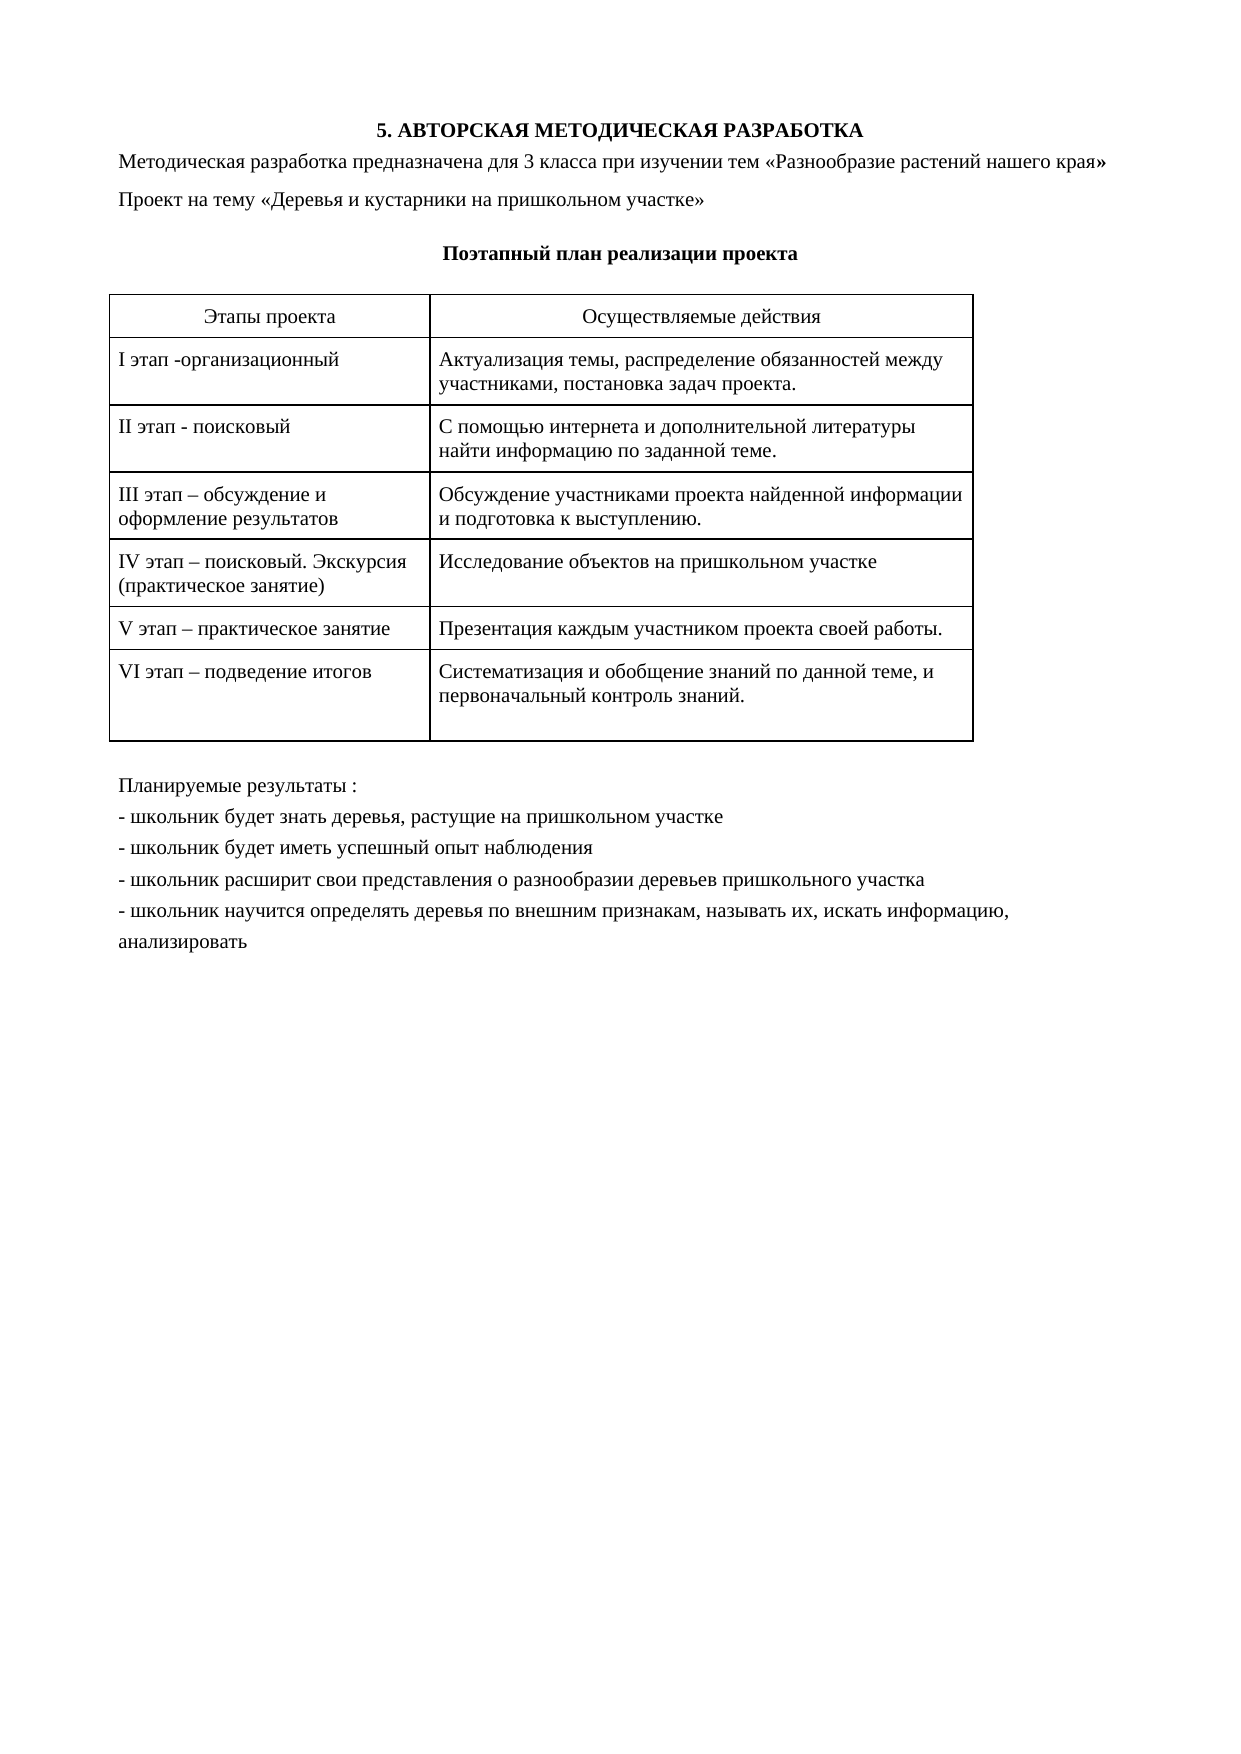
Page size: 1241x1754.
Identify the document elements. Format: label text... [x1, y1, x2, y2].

text - школьник расширит свои представления о разнообразии деревьев пришкольного участка [118, 866, 1122, 891]
text 5. АВТОРСКАЯ МЕТОДИЧЕСКАЯ РАЗРАБОТКА [118, 118, 1122, 142]
text Планируемые результаты : [118, 773, 1122, 797]
table_cell Презентация каждым участником проекта своей работы. [431, 607, 972, 649]
text Методическая разработка предназначена для 3 класса при изучении тем «Разнообразие растений нашего края» [118, 149, 1122, 173]
table_cell Актуализация темы, распределение обязанностей между участниками, постановка задач проекта. [431, 338, 972, 404]
text Поэтапный план реализации проекта [118, 240, 1122, 264]
text Проект на тему «Деревья и кустарники на пришкольном участке» [118, 181, 1122, 211]
text - школьник будет иметь успешный опыт наблюдения [118, 835, 1122, 859]
table_cell VI этап – подведение итогов [110, 650, 429, 740]
table_cell I этап -организационный [110, 338, 429, 404]
table_header Осуществляемые действия [431, 295, 972, 337]
table_header Этапы проекта [110, 295, 429, 337]
table_cell Систематизация и обобщение знаний по данной теме, и первоначальный контроль знаний. [431, 650, 972, 740]
text - школьник научится определять деревья по внешним признакам, называть их, искать информацию, анализировать [118, 898, 1122, 953]
table_cell IV этап – поисковый. Экскурсия (практическое занятие) [110, 540, 429, 606]
table_cell V этап – практическое занятие [110, 607, 429, 649]
table_cell С помощью интернета и дополнительной литературы найти информацию по заданной теме. [431, 406, 972, 471]
table_cell II этап - поисковый [110, 406, 429, 471]
table_cell III этап – обсуждение и оформление результатов [110, 473, 429, 538]
text - школьник будет знать деревья, растущие на пришкольном участке [118, 804, 1122, 828]
table_cell Обсуждение участниками проекта найденной информации и подготовка к выступлению. [431, 473, 972, 538]
table_cell Исследование объектов на пришкольном участке [431, 540, 972, 606]
